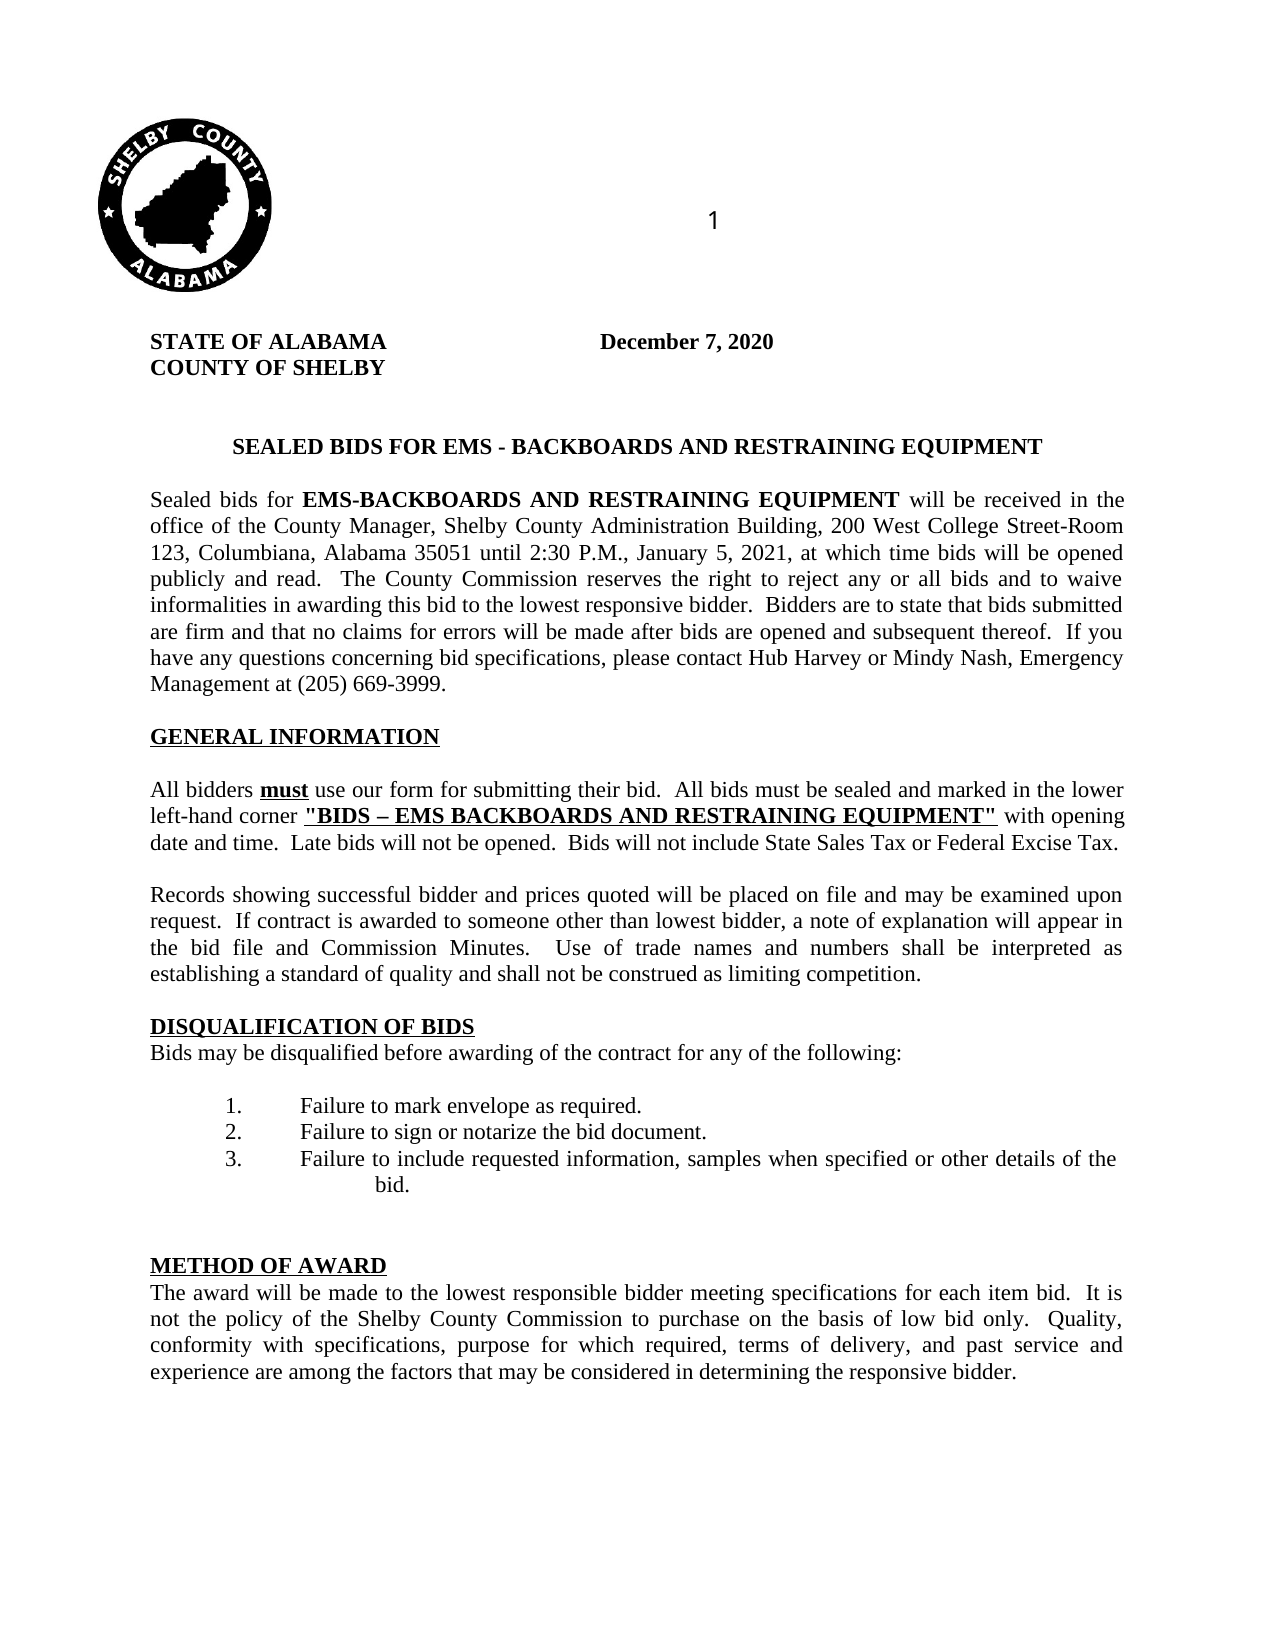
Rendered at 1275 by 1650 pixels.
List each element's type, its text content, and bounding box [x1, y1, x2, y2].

text DISQUALIFICATION OF BIDS [150, 1013, 1125, 1039]
picture [85, 106, 284, 305]
text SEALED BIDS FOR EMS - BACKBOARDS AND RESTRAINING EQUIPMENT [150, 433, 1125, 459]
text GENERAL INFORMATION [150, 723, 1125, 749]
text 3. Failure to include requested information, samples when specified or other details of the bid. [150, 1145, 1125, 1197]
text METHOD OF AWARD [150, 1252, 1125, 1279]
text Bids may be disqualified before awarding of the contract for any of the following: [150, 1039, 1125, 1066]
text STATE OF ALABAMA December 7, 2020 [150, 328, 1125, 354]
text All bidders must use our form for submitting their bid. All bids must be sealed and marked in the lower left-hand corner "BIDS – EMS BACKBOARDS AND RESTRAINING EQUIPMENT" with opening date and time. Late bids will not be opened. Bids will not include State Sales Tax or Federal Excise Tax. [150, 776, 1125, 855]
text Records showing successful bidder and prices quoted will be placed on file and may be examined upon request. If contract is awarded to someone other than lowest bidder, a note of explanation will appear in the bid file and Commission Minutes. Use of trade names and numbers shall be interpreted as establishing a standard of quality and shall not be construed as limiting competition. [150, 881, 1125, 987]
text The award will be made to the lowest responsible bidder meeting specifications for each item bid. It is not the policy of the Shelby County Commission to purchase on the basis of low bid only. Quality, conformity with specifications, purpose for which required, terms of delivery, and past service and experience are among the factors that may be considered in determining the responsive bidder. [150, 1279, 1125, 1384]
text 1. Failure to mark envelope as required. [150, 1092, 1125, 1118]
text 2. Failure to sign or notarize the bid document. [150, 1118, 1125, 1145]
text Sealed bids for EMS-BACKBOARDS AND RESTRAINING EQUIPMENT will be received in the office of the County Manager, Shelby County Administration Building, 200 West College Street-Room 123, Columbiana, Alabama 35051 until 2:30 P.M., January 5, 2021, at which time bids will be opened publicly and read. The County Commission reserves the right to reject any or all bids and to waive informalities in awarding this bid to the lowest responsive bidder. Bidders are to state that bids submitted are firm and that no claims for errors will be made after bids are opened and subsequent thereof. If you have any questions concerning bid specifications, please contact Hub Harvey or Mindy Nash, Emergency Management at (205) 669-3999. [150, 486, 1125, 697]
text COUNTY OF SHELBY [150, 354, 1125, 381]
